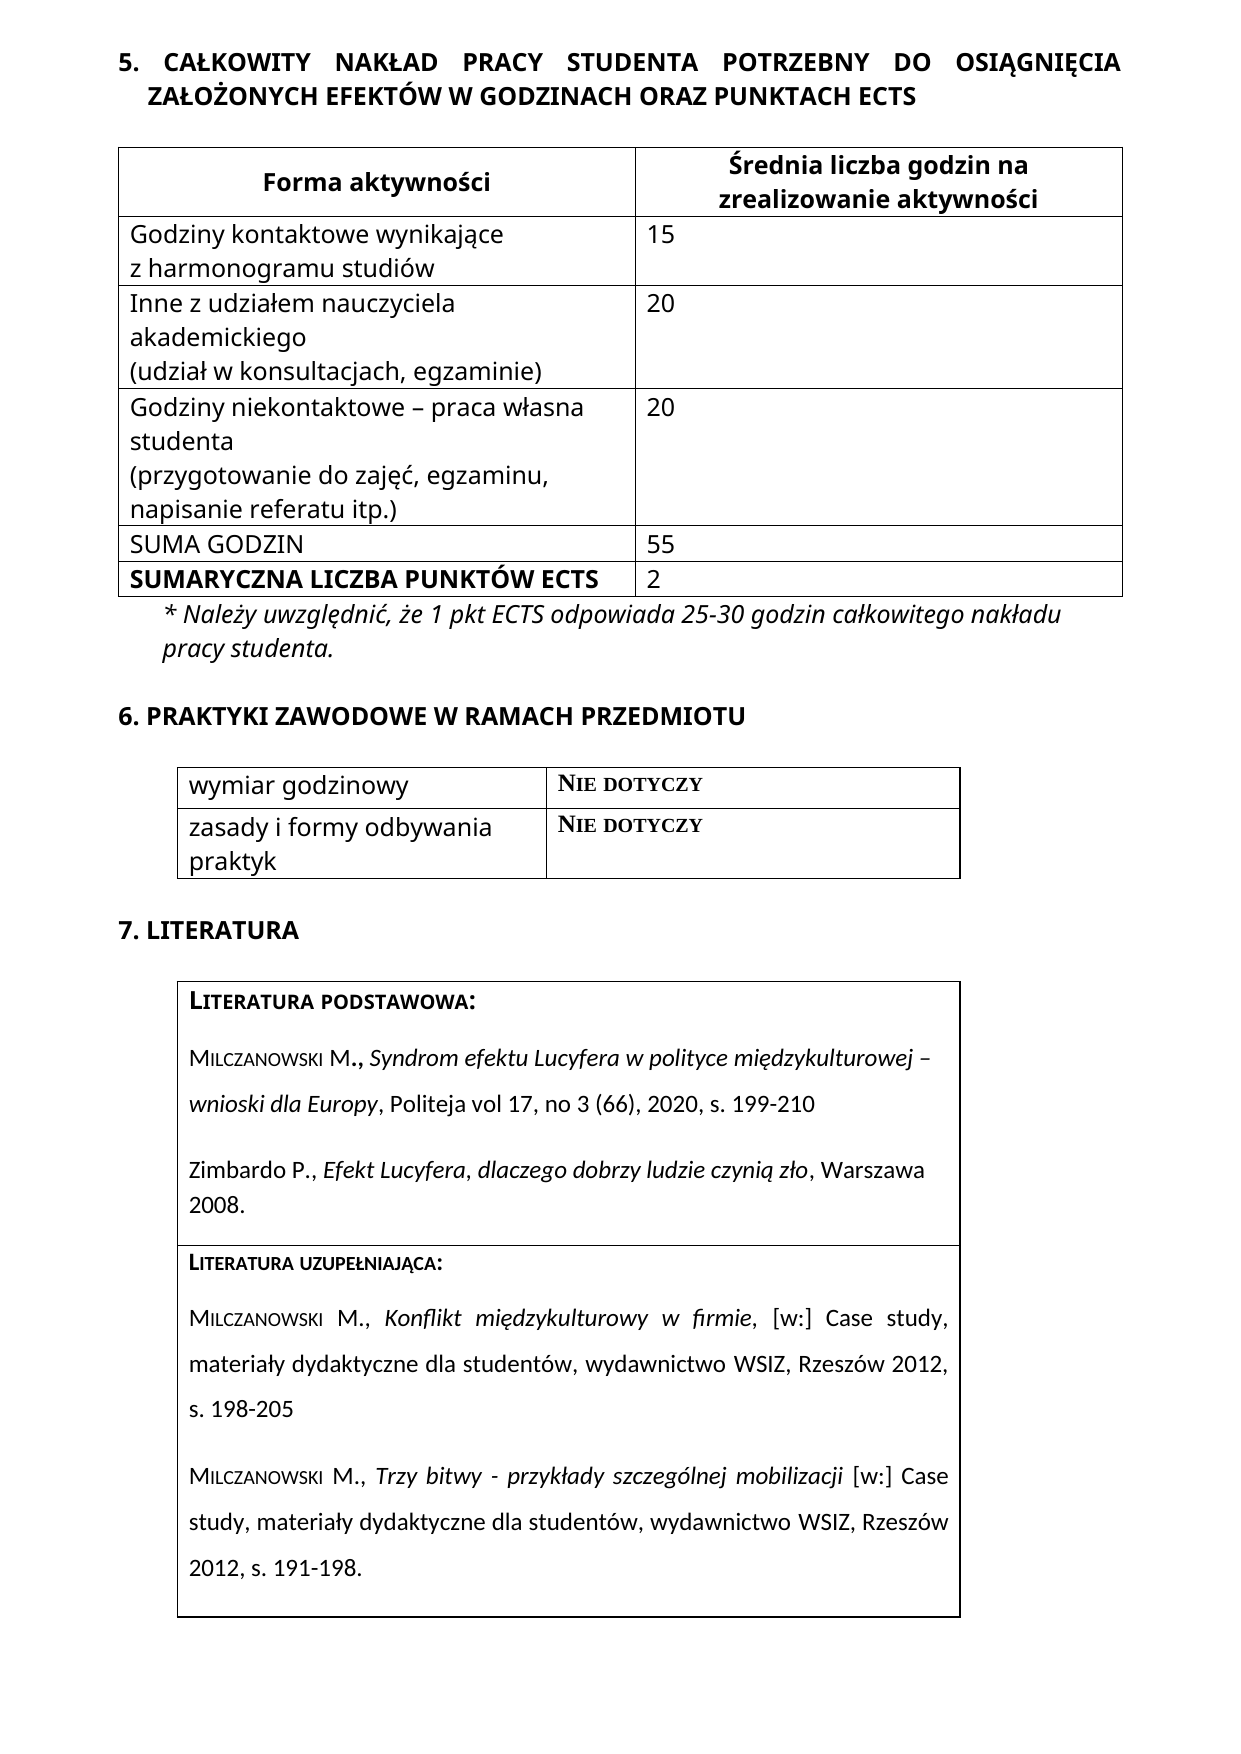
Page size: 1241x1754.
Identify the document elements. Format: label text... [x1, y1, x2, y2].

table_cell 20 [636, 286, 1122, 388]
table_cell Godziny kontaktowe wynikające z harmonogramu studiów [119, 217, 635, 285]
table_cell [178, 1246, 959, 1616]
text 7. LITERATURA [118, 913, 1122, 947]
table_cell zasady i formy odbywania praktyk [178, 809, 546, 877]
table_header Forma aktywności [119, 148, 635, 216]
table_cell Godziny niekontaktowe – praca własna studenta (przygotowanie do zajęć, egzaminu, napisanie referatu itp.) [119, 389, 635, 525]
table_header wymiar godzinowy [178, 768, 546, 808]
table_header Nie dotyczy [547, 768, 959, 808]
text * Należy uwzględnić, że 1 pkt ECTS odpowiada 25-30 godzin całkowitego nakładu pracy studenta. [162, 597, 1122, 665]
text 5. CAŁKOWITY NAKŁAD PRACY STUDENTA POTRZEBNY DO OSIĄGNIĘCIA ZAŁOŻONYCH EFEKTÓW W GODZINACH ORAZ PUNKTACH ECTS [118, 44, 1122, 112]
table_cell 20 [636, 389, 1122, 525]
table_cell Inne z udziałem nauczyciela akademickiego (udział w konsultacjach, egzaminie) [119, 286, 635, 388]
text 6. PRAKTYKI ZAWODOWE W RAMACH PRZEDMIOTU [118, 699, 1122, 733]
table_cell SUMA GODZIN [119, 526, 635, 561]
table_cell 15 [636, 217, 1122, 285]
table_header Średnia liczba godzin na zrealizowanie aktywności [636, 148, 1122, 216]
table_cell Nie dotyczy [547, 809, 959, 877]
table_cell 55 [636, 526, 1122, 561]
table_header Literatura podstawowa: Milczanowski M., Syndrom efektu Lucyfera w polityce międzykulturowej – wnioski dla Europy, Politeja vol 17, no 3 (66), 2020, s. 199-210 Zimbardo P., Efekt Lucyfera, dlaczego dobrzy ludzie czynią zło, Warszawa 2008. [178, 982, 959, 1245]
table_cell 2 [636, 562, 1122, 596]
table_cell SUMARYCZNA LICZBA PUNKTÓW ECTS [119, 562, 635, 596]
